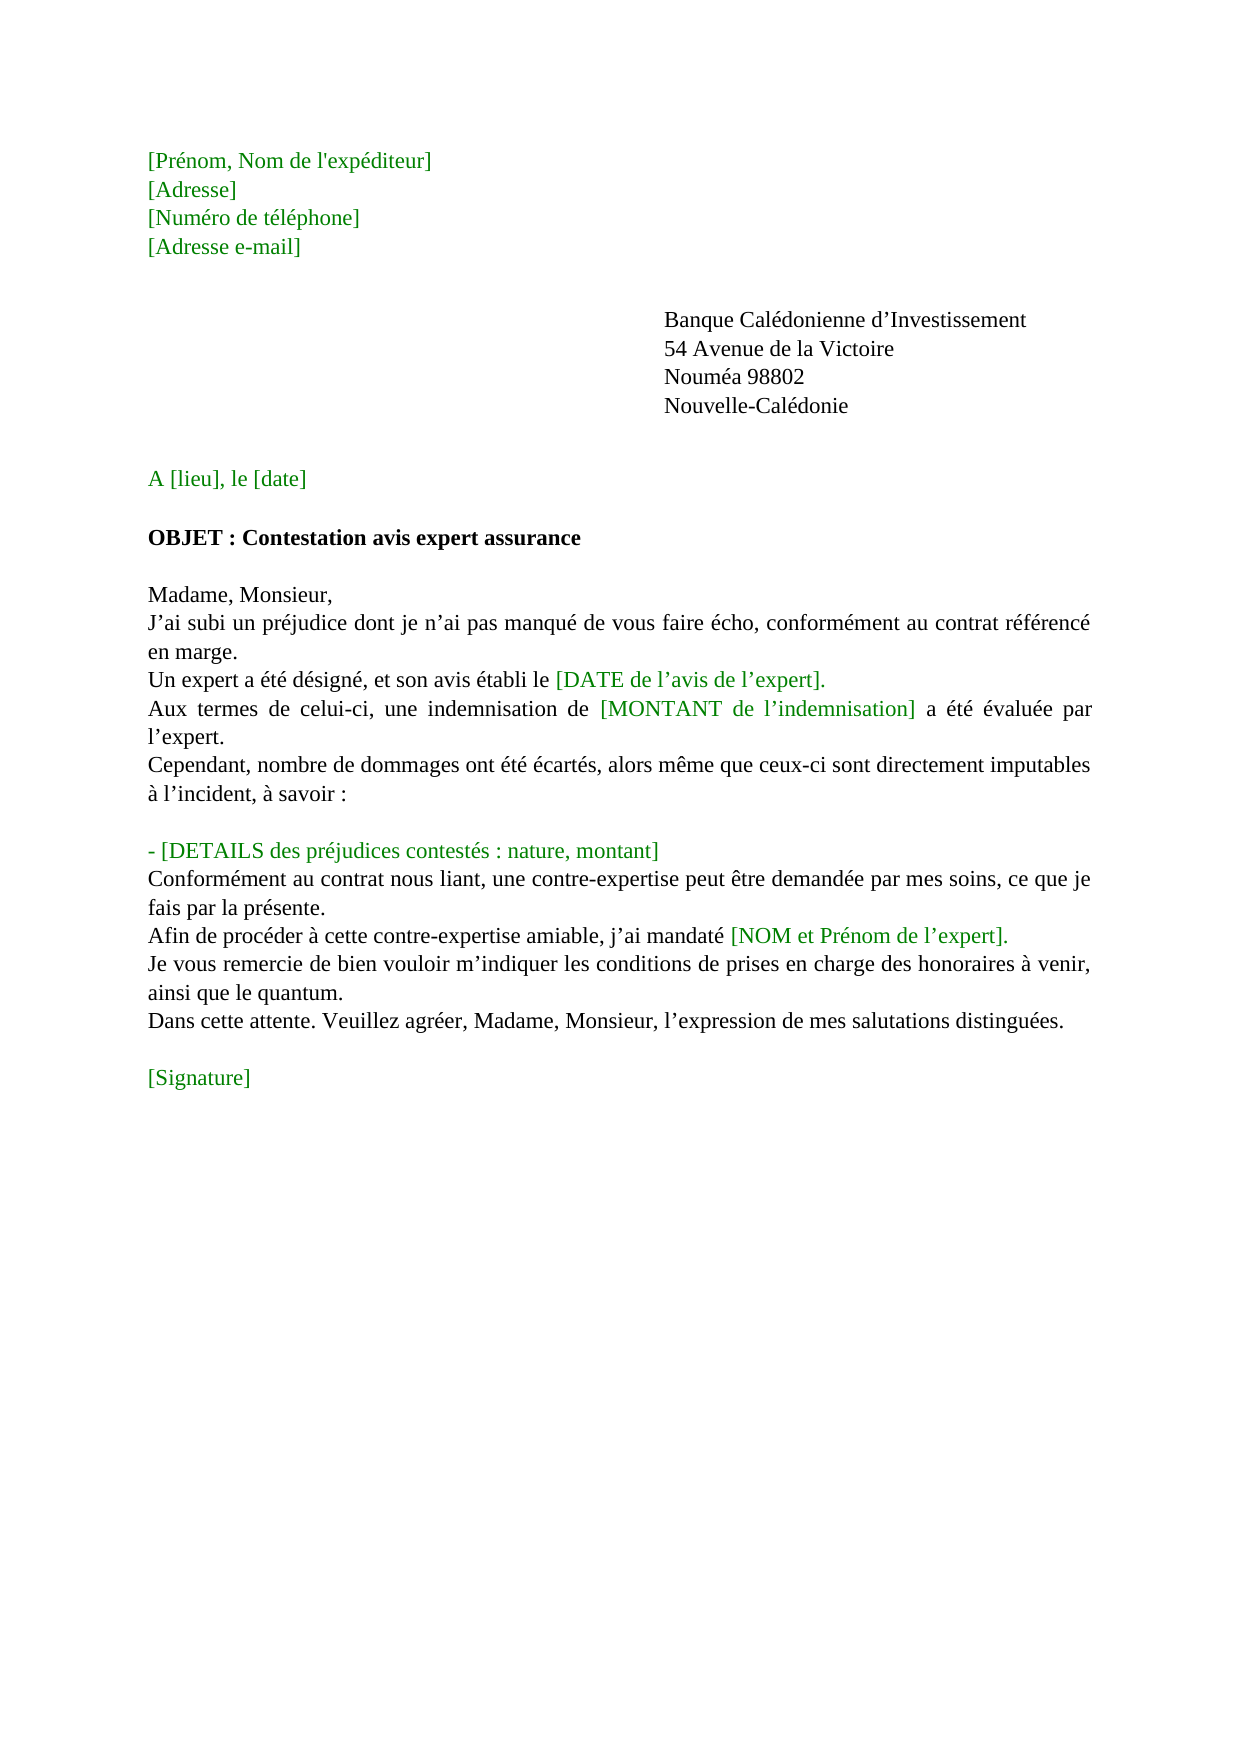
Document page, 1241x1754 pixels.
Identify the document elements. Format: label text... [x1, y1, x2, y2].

text [Signature] [148, 1064, 1093, 1091]
text Conformément au contrat nous liant, une contre-expertise peut être demandée par mes soins, ce que je fais par la présente. [148, 865, 1093, 920]
text [Adresse] [148, 176, 1093, 202]
text Un expert a été désigné, et son avis établi le [DATE de l’avis de l’expert]. [148, 666, 1093, 692]
text Nouvelle-Calédonie [590, 392, 1093, 418]
text Afin de procéder à cette contre-expertise amiable, j’ai mandaté [NOM et Prénom de l’expert]. [148, 922, 1093, 948]
text - [DETAILS des préjudices contestés : nature, montant] [148, 837, 1093, 863]
text Madame, Monsieur, [148, 581, 1093, 607]
text Banque Calédonienne d’Investissement [148, 306, 1093, 333]
text Dans cette attente. Veuillez agréer, Madame, Monsieur, l’expression de mes salutations distinguées. [148, 1007, 1093, 1034]
text OBJET : Contestation avis expert assurance [148, 524, 1093, 550]
text Nouméa 98802 [590, 363, 1093, 390]
text Je vous remercie de bien vouloir m’indiquer les conditions de prises en charge des honoraires à venir, ainsi que le quantum. [148, 951, 1093, 1005]
text [Adresse e-mail] [148, 233, 1093, 259]
text Aux termes de celui-ci, une indemnisation de [MONTANT de l’indemnisation] a été évaluée par l’expert. [148, 694, 1093, 749]
text A [lieu], le [date] [148, 465, 1093, 492]
text Cependant, nombre de dommages ont été écartés, alors même que ceux-ci sont directement imputables à l’incident, à savoir : [148, 751, 1093, 806]
text J’ai subi un préjudice dont je n’ai pas manqué de vous faire écho, conformément au contrat référencé en marge. [148, 609, 1093, 664]
text [Prénom, Nom de l'expéditeur] [148, 148, 1093, 174]
text [Numéro de téléphone] [148, 204, 1093, 231]
text 54 Avenue de la Victoire [590, 335, 1093, 361]
